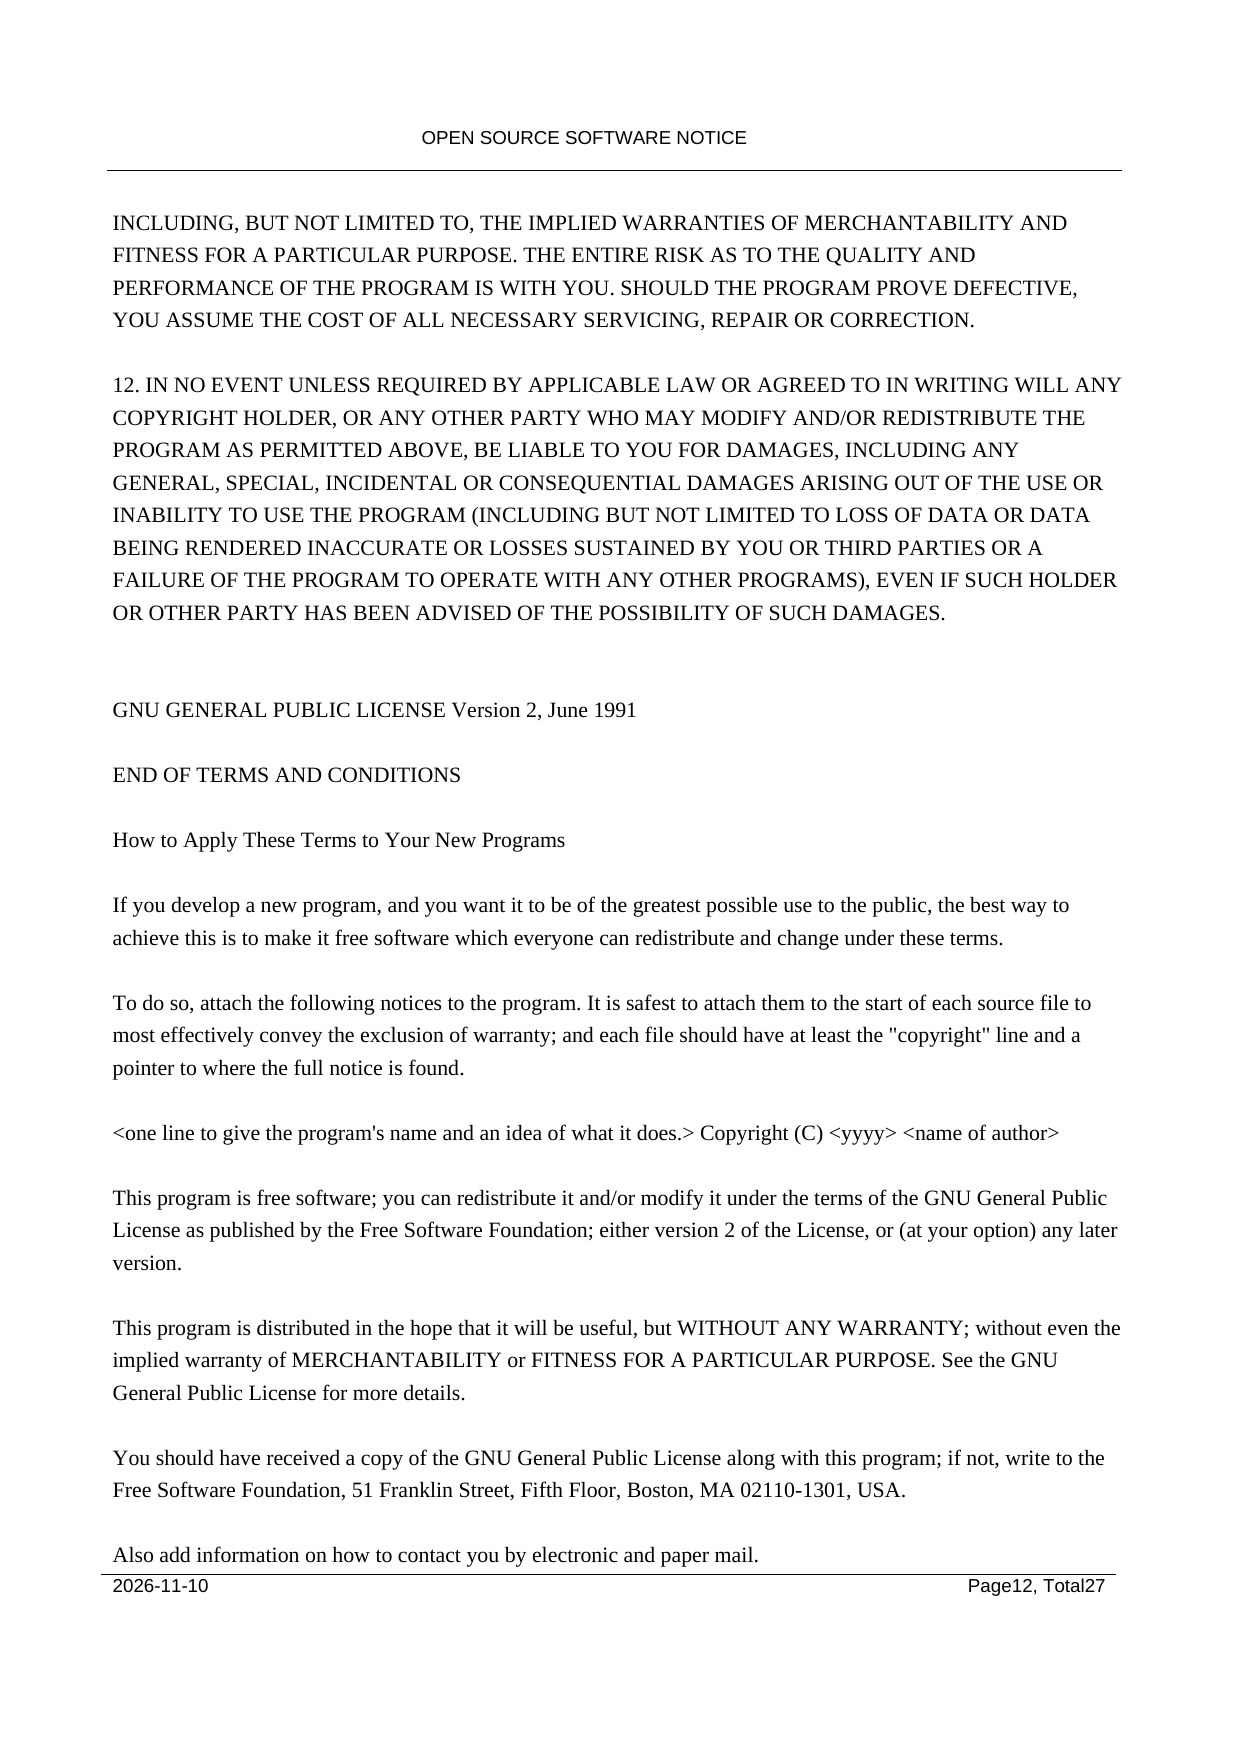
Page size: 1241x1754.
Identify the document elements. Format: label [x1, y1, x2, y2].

text [112, 206, 1128, 1571]
